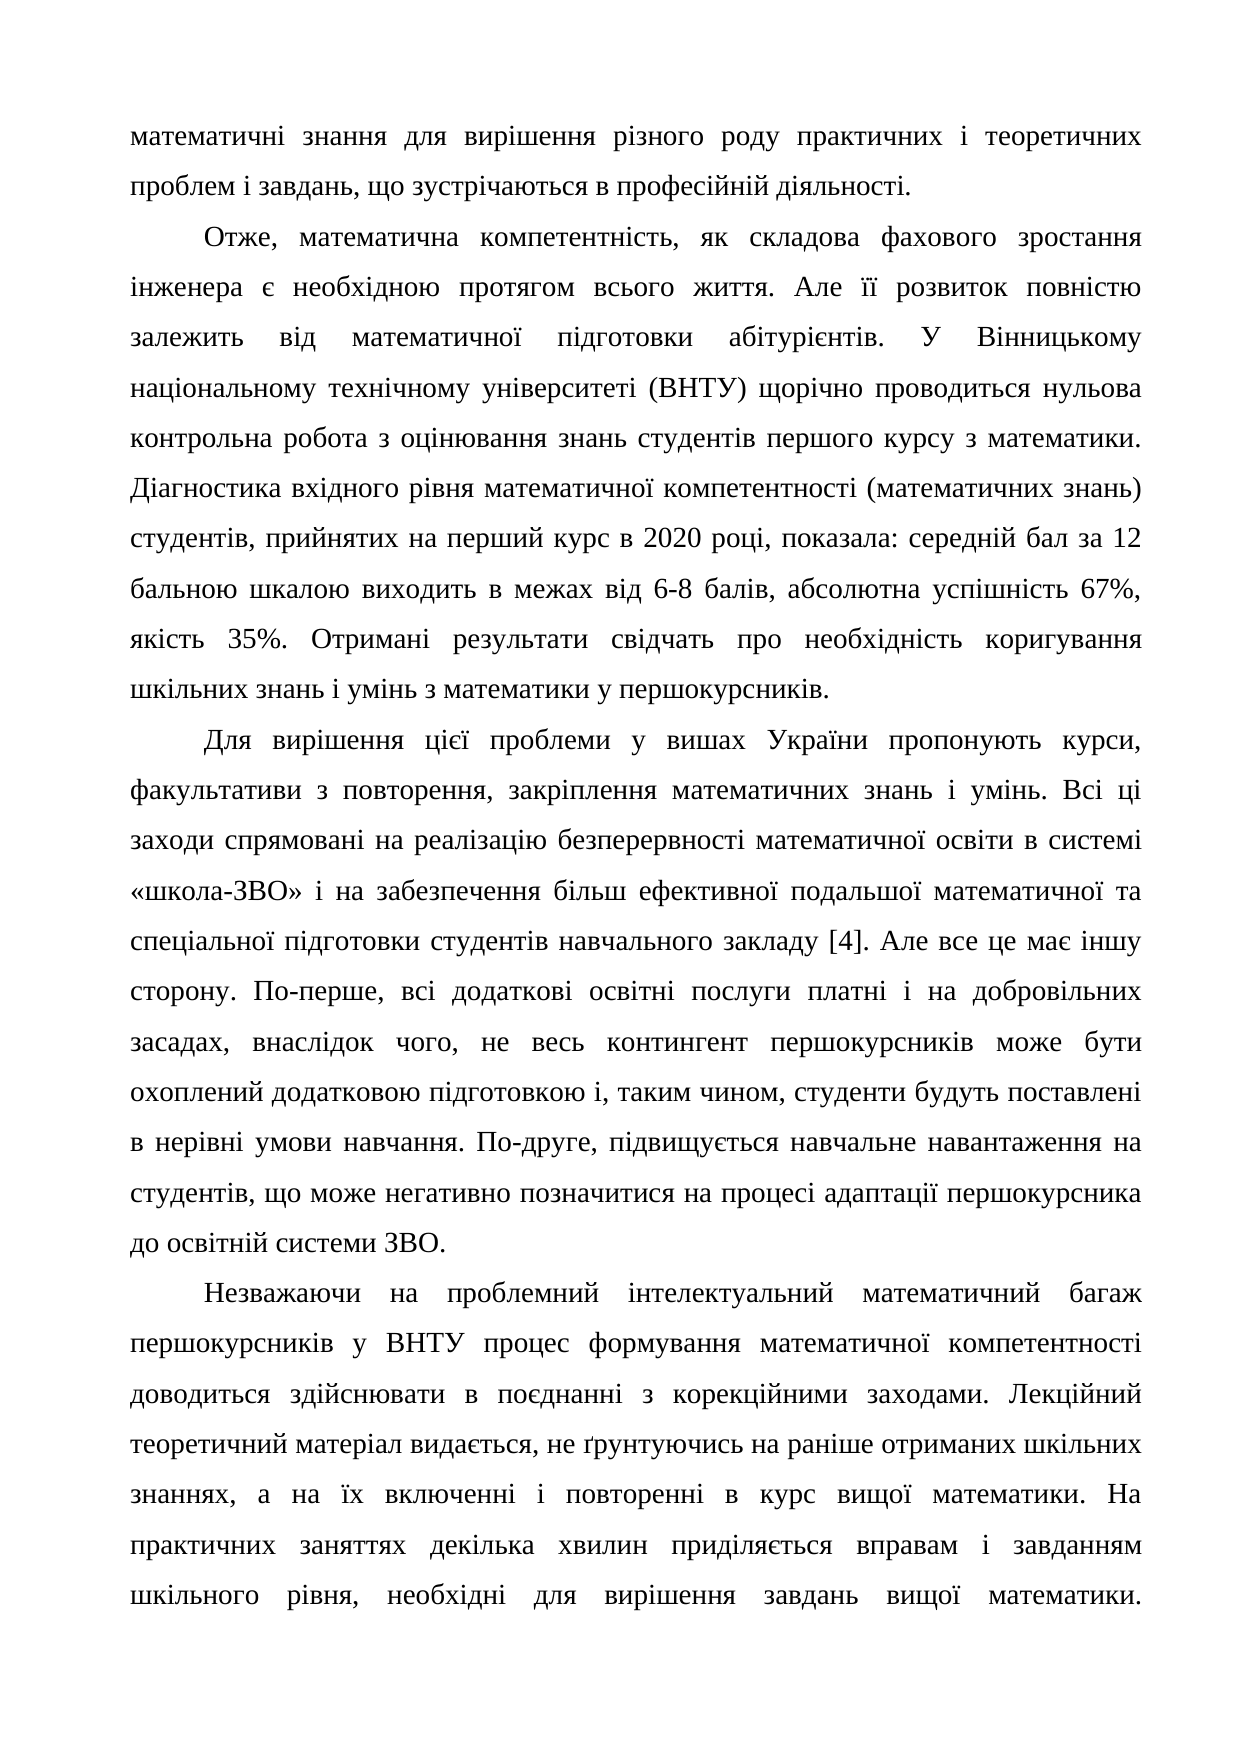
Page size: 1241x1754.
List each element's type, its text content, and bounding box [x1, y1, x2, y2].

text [130, 1275, 1143, 1611]
text Для вирішення цієї проблеми у вишах України пропонують курси, факультативи з повторення, закріплення математичних знань і умінь. Всі ці заходи спрямовані на реалізацію безперервності математичної освіти в системі «школа-ЗВО» і на забезпечення більш ефективної подальшої математичної та спеціальної підготовки студентів навчального закладу [4]. Але все це має іншу сторону. По-перше, всі додаткові освітні послуги платні і на добровільних засадах, внаслідок чого, не весь контингент першокурсників може бути охоплений додатковою підготовкою і, таким чином, студенти будуть поставлені в нерівні умови навчання. По-друге, підвищується навчальне навантаження на студентів, що може негативно позначитися на процесі адаптації першокурсника до освітній системи ЗВО. [130, 722, 1143, 1258]
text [130, 118, 1143, 202]
text Отже, математична компетентність, як складова фахового зростання інженера є необхідною протягом всього життя. Але її розвиток повністю залежить від математичної підготовки абітурієнтів. У Вінницькому національному технічному університеті (ВНТУ) щорічно проводиться нульова контрольна робота з оцінювання знань студентів першого курсу з математики. Діагностика вхідного рівня математичної компетентності (математичних знань) студентів, прийнятих на перший курс в 2020 році, показала: середній бал за 12 бальною шкалою виходить в межах від 6-8 балів, абсолютна успішність 67%, якість 35%. Отримані результати свідчать про необхідність коригування шкільних знань і умінь з математики у першокурсників. [130, 219, 1143, 705]
